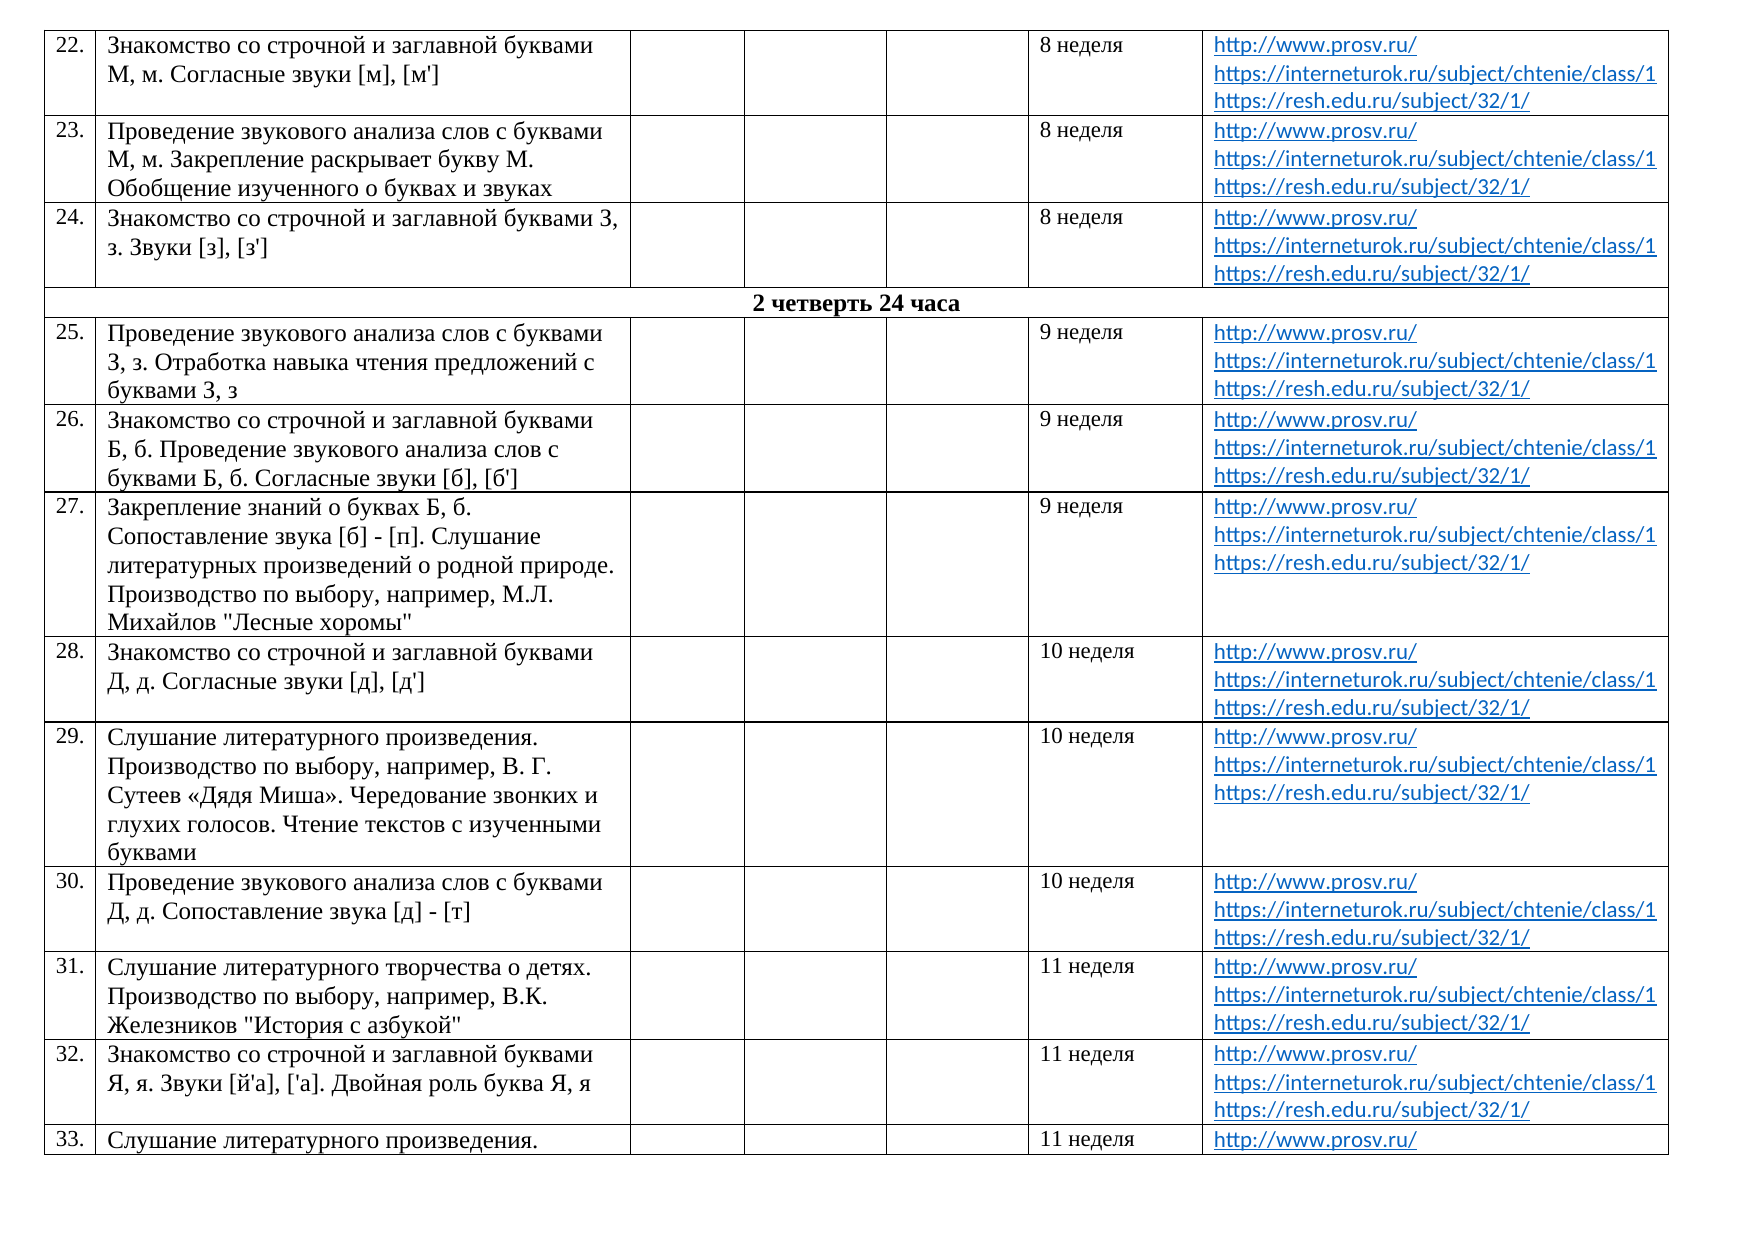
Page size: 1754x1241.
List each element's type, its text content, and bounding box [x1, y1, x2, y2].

table_cell [887, 952, 1028, 1038]
table_cell http://www.prosv.ru/ https://interneturok.ru/subject/chtenie/class/1 https://resh.edu.ru/subject/32/1/ [1203, 318, 1668, 404]
table_cell [745, 1125, 886, 1153]
table_cell Знакомство со строчной и заглавной буквами Д, д. Согласные звуки [д], [д'] [96, 637, 630, 721]
table_cell 10 неделя [1029, 867, 1202, 951]
table_cell [745, 723, 886, 866]
table_cell 30. [45, 867, 95, 951]
table_cell [887, 867, 1028, 951]
table_cell [631, 203, 744, 287]
table_cell 23. [45, 116, 95, 202]
table_cell http://www.prosv.ru/ https://interneturok.ru/subject/chtenie/class/1 https://resh.edu.ru/subject/32/1/ [1203, 637, 1668, 721]
table_cell Знакомство со строчной и заглавной буквами З, з. Звуки [з], [з'] [96, 203, 630, 287]
table_cell [745, 493, 886, 636]
table_cell [887, 1040, 1028, 1124]
table_cell [887, 723, 1028, 866]
table_cell [631, 493, 744, 636]
table_cell 26. [45, 405, 95, 491]
table_cell http://www.prosv.ru/ https://interneturok.ru/subject/chtenie/class/1 https://resh.edu.ru/subject/32/1/ [1203, 493, 1668, 636]
table_cell [631, 31, 744, 115]
table_cell 10 неделя [1029, 637, 1202, 721]
table_cell [745, 203, 886, 287]
table_cell [887, 493, 1028, 636]
table_cell [887, 203, 1028, 287]
table_cell Закрепление знаний о буквах Б, б. Сопоставление звука [б] - [п]. Слушание литературных произведений о родной природе. Производство по выбору, например, М.Л. Михайлов "Лесные хоромы" [96, 493, 630, 636]
table_cell [887, 318, 1028, 404]
table_cell http://www.prosv.ru/ https://interneturok.ru/subject/chtenie/class/1 https://resh.edu.ru/subject/32/1/ [1203, 867, 1668, 951]
table_cell Знакомство со строчной и заглавной буквами Я, я. Звуки [й'а], ['а]. Двойная роль буква Я, я [96, 1040, 630, 1124]
table_cell [745, 867, 886, 951]
table_cell 2 четверть 24 часа [45, 288, 1668, 317]
table_cell Знакомство со строчной и заглавной буквами М, м. Согласные звуки [м], [м'] [96, 31, 630, 115]
table_cell [631, 723, 744, 866]
table_cell [887, 405, 1028, 491]
table_cell [631, 637, 744, 721]
table_cell 11 неделя [1029, 1125, 1202, 1153]
table_cell [631, 116, 744, 202]
table_cell Проведение звукового анализа слов с буквами З, з. Отработка навыка чтения предложений с буквами З, з [96, 318, 630, 404]
table_cell [745, 116, 886, 202]
table_cell 31. [45, 952, 95, 1038]
table_cell Слушание литературного произведения. Производство по выбору, например, В. Г. Сутеев «Дядя Миша». Чередование звонких и глухих голосов. Чтение текстов с изученными буквами [96, 723, 630, 866]
table_cell [745, 318, 886, 404]
table_cell [887, 637, 1028, 721]
table_cell [745, 952, 886, 1038]
table_cell 10 неделя [1029, 723, 1202, 866]
table_cell [631, 1125, 744, 1153]
table_cell Проведение звукового анализа слов с буквами М, м. Закрепление раскрывает букву М. Обобщение изученного о буквах и звуках [96, 116, 630, 202]
table_cell [887, 116, 1028, 202]
table_cell 9 неделя [1029, 493, 1202, 636]
table_cell 11 неделя [1029, 1040, 1202, 1124]
table_cell http://www.prosv.ru/ https://interneturok.ru/subject/chtenie/class/1 https://resh.edu.ru/subject/32/1/ [1203, 116, 1668, 202]
table_cell [631, 1040, 744, 1124]
table_cell 24. [45, 203, 95, 287]
table_cell 28. [45, 637, 95, 721]
table_cell http://www.prosv.ru/ https://interneturok.ru/subject/chtenie/class/1 https://resh.edu.ru/subject/32/1/ [1203, 405, 1668, 491]
table_cell http://www.prosv.ru/ https://interneturok.ru/subject/chtenie/class/1 https://resh.edu.ru/subject/32/1/ [1203, 952, 1668, 1038]
table_cell 25. [45, 318, 95, 404]
table_cell Проведение звукового анализа слов с буквами Д, д. Сопоставление звука [д] - [т] [96, 867, 630, 951]
table_cell [745, 637, 886, 721]
table_cell [631, 405, 744, 491]
table_cell 9 неделя [1029, 318, 1202, 404]
table_cell [887, 31, 1028, 115]
table_cell Слушание литературного творчества о детях. Производство по выбору, например, В.К. Железников "История с азбукой" [96, 952, 630, 1038]
table_cell 32. [45, 1040, 95, 1124]
table_cell http://www.prosv.ru/ https://interneturok.ru/subject/chtenie/class/1 https://resh.edu.ru/subject/32/1/ [1203, 723, 1668, 866]
table_cell 9 неделя [1029, 405, 1202, 491]
table_cell 33. [45, 1125, 95, 1153]
table_cell 8 неделя [1029, 203, 1202, 287]
table_cell [631, 867, 744, 951]
table_cell [887, 1125, 1028, 1153]
table_cell http://www.prosv.ru/ https://interneturok.ru/subject/chtenie/class/1 https://resh.edu.ru/subject/32/1/ [1203, 1040, 1668, 1124]
table_cell [631, 952, 744, 1038]
table_cell 8 неделя [1029, 31, 1202, 115]
table_cell 27. [45, 493, 95, 636]
table_cell [631, 318, 744, 404]
table_cell Знакомство со строчной и заглавной буквами Б, б. Проведение звукового анализа слов с буквами Б, б. Согласные звуки [б], [б'] [96, 405, 630, 491]
table_cell 8 неделя [1029, 116, 1202, 202]
table_cell [745, 31, 886, 115]
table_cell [1203, 1125, 1668, 1153]
table_cell 22. [45, 31, 95, 115]
table_cell 11 неделя [1029, 952, 1202, 1038]
table_cell [745, 405, 886, 491]
table_cell [745, 1040, 886, 1124]
table_cell http://www.prosv.ru/ https://interneturok.ru/subject/chtenie/class/1 https://resh.edu.ru/subject/32/1/ [1203, 203, 1668, 287]
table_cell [1203, 31, 1668, 115]
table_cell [96, 1125, 630, 1153]
table_cell 29. [45, 723, 95, 866]
